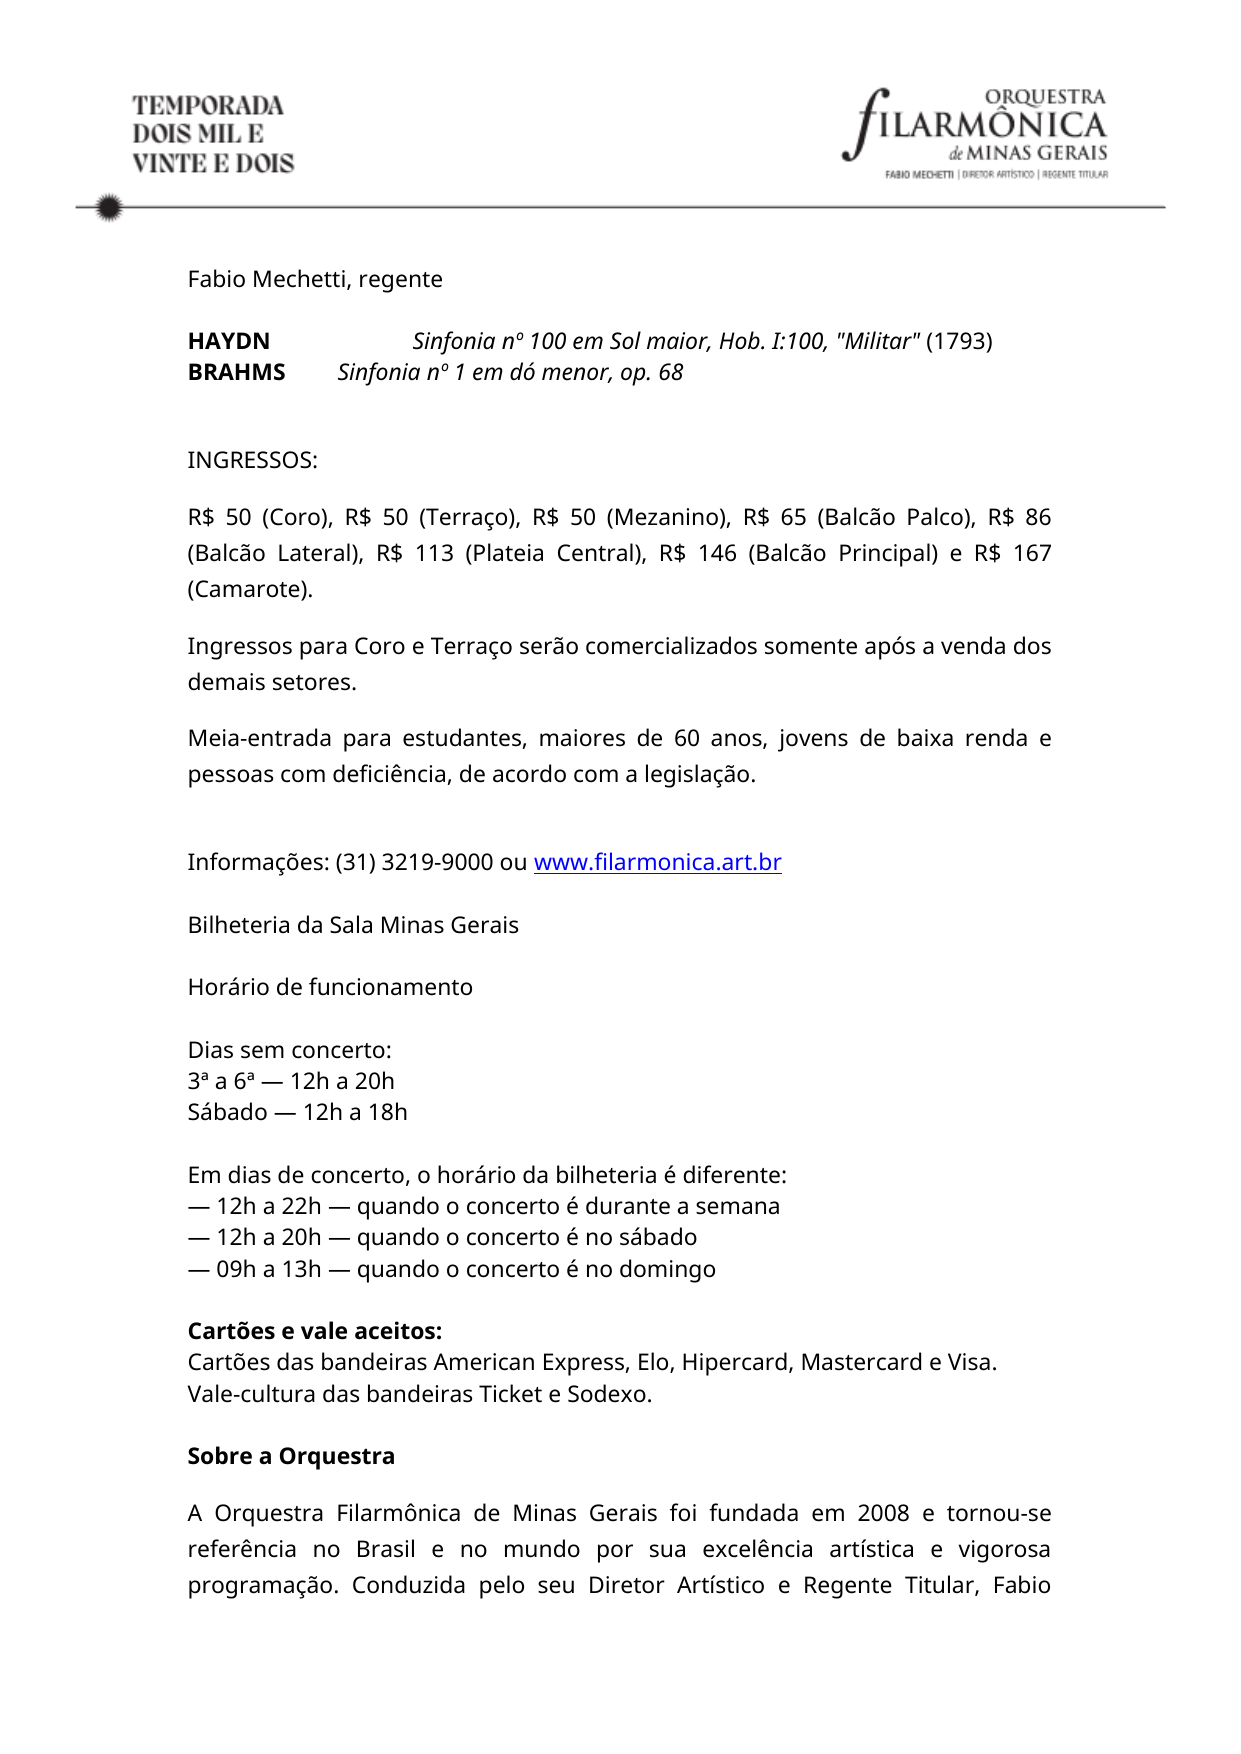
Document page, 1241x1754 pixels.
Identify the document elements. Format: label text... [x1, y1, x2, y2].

text — 09h a 13h — quando o concerto é no domingo [187, 1253, 1053, 1284]
text BRAHMS Sinfonia nº 1 em dó menor, op. 68 [187, 356, 1053, 387]
text Bilheteria da Sala Minas Gerais [187, 909, 1053, 940]
text Ingressos para Coro e Terraço serão comercializados somente após a venda dos demais setores. [187, 630, 1053, 697]
text Sábado — 12h a 18h [187, 1096, 1053, 1128]
text — 12h a 22h — quando o concerto é durante a semana [187, 1190, 1053, 1221]
text — 12h a 20h — quando o concerto é no sábado [187, 1221, 1053, 1253]
text Sobre a Orquestra [187, 1440, 1053, 1471]
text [187, 1521, 1053, 1600]
text Vale-cultura das bandeiras Ticket e Sodexo. [187, 1378, 1053, 1409]
text Em dias de concerto, o horário da bilheteria é diferente: [187, 1159, 1053, 1190]
text Meia-entrada para estudantes, maiores de 60 anos, jovens de baixa renda e pessoas com deficiência, de acordo com a legislação. [187, 722, 1053, 789]
text INGRESSOS: [187, 444, 1053, 476]
text Cartões e vale aceitos: [187, 1315, 1053, 1346]
text R$ 50 (Coro), R$ 50 (Terraço), R$ 50 (Mezanino), R$ 65 (Balcão Palco), R$ 86 (Balcão Lateral), R$ 113 (Plateia Central), R$ 146 (Balcão Principal) e R$ 167 (Camarote). [187, 501, 1053, 604]
text Cartões das bandeiras American Express, Elo, Hipercard, Mastercard e Visa. [187, 1346, 1053, 1378]
text Fabio Mechetti, regente [187, 262, 1053, 294]
text Horário de funcionamento [187, 971, 1053, 1003]
text 3ª a 6ª — 12h a 20h [187, 1065, 1053, 1096]
text Informações: (31) 3219-9000 ou www.filarmonica.art.br [187, 846, 1053, 878]
text Dias sem concerto: [187, 1034, 1053, 1065]
text HAYDN Sinfonia nº 100 em Sol maior, Hob. I:100, "Militar" (1793) [187, 325, 1053, 356]
